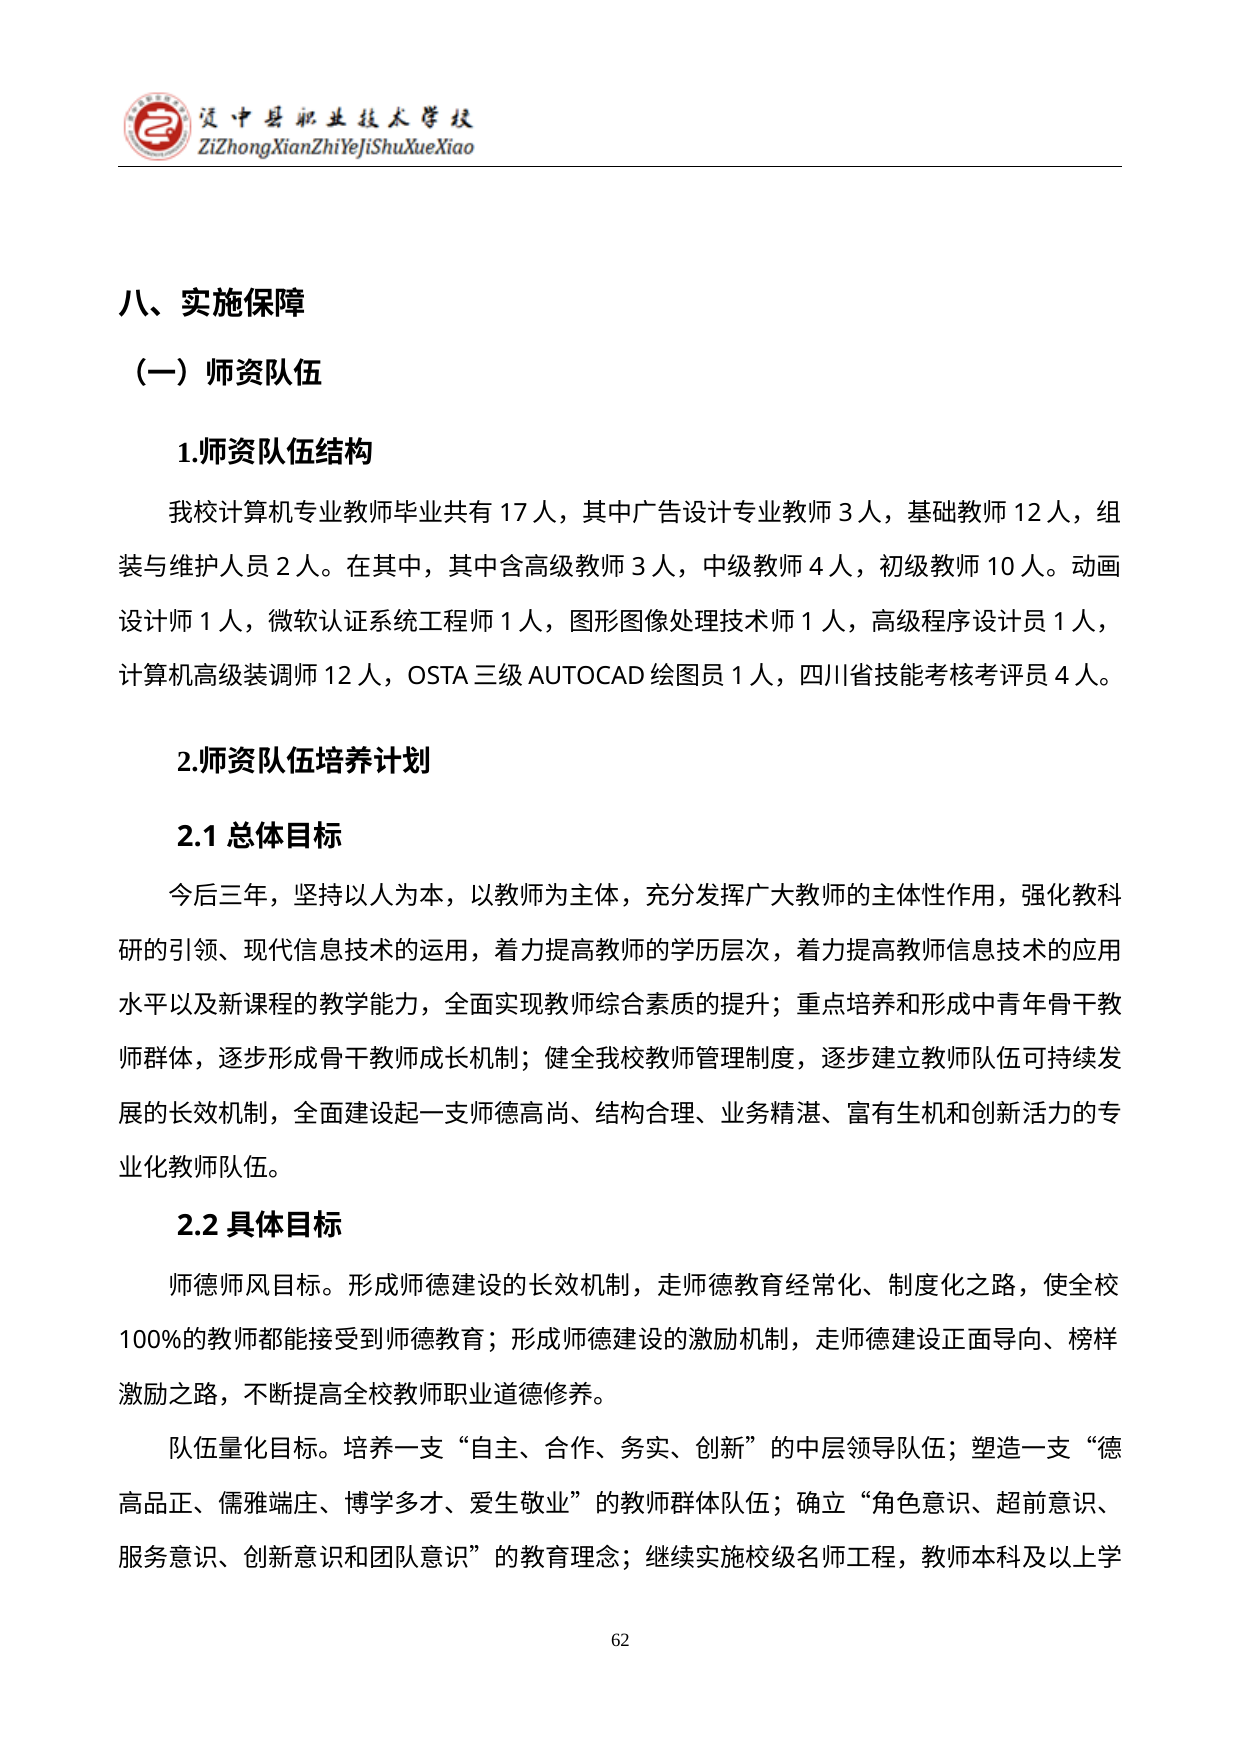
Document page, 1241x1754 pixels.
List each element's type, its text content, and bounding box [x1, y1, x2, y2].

text 2.2 具体目标 [118, 1202, 1122, 1244]
text 今后三年，坚持以人为本，以教师为主体，充分发挥广大教师的主体性作用，强化教科研的引领、现代信息技术的运用，着力提高教师的学历层次，着力提高教师信息技术的应用水平以及新课程的教学能力，全面实现教师综合素质的提升；重点培养和形成中青年骨干教师群体，逐步形成骨干教师成长机制；健全我校教师管理制度，逐步建立教师队伍可持续发展的长效机制，全面建设起一支师德高尚、结构合理、业务精湛、富有生机和创新活力的专业化教师队伍。 [118, 876, 1122, 1184]
picture [118, 88, 481, 164]
text 八、实施保障 [118, 268, 969, 333]
text 2.师资队伍培养计划 [118, 726, 1122, 791]
text 我校计算机专业教师毕业共有17人，其中广告设计专业教师3人，基础教师12人，组装与维护人员2人。在其中，其中含高级教师3人，中级教师4人，初级教师10人。动画设计师1人，微软认证系统工程师1人，图形图像处理技术师1 人，高级程序设计员1人，计算机高级装调师12人，OSTA三级AUTOCAD绘图员1人，四川省技能考核考评员4人。 [118, 492, 1122, 692]
text 2.1 总体目标 [118, 812, 1122, 854]
text 1.师资队伍结构 [118, 429, 1122, 471]
text （一）师资队伍 [118, 349, 1122, 391]
text 师德师风目标。形成师德建设的长效机制，走师德教育经常化、制度化之路，使全校100%的教师都能接受到师德教育；形成师德建设的激励机制，走师德建设正面导向、榜样激励之路，不断提高全校教师职业道德修养。 [118, 1266, 1122, 1411]
